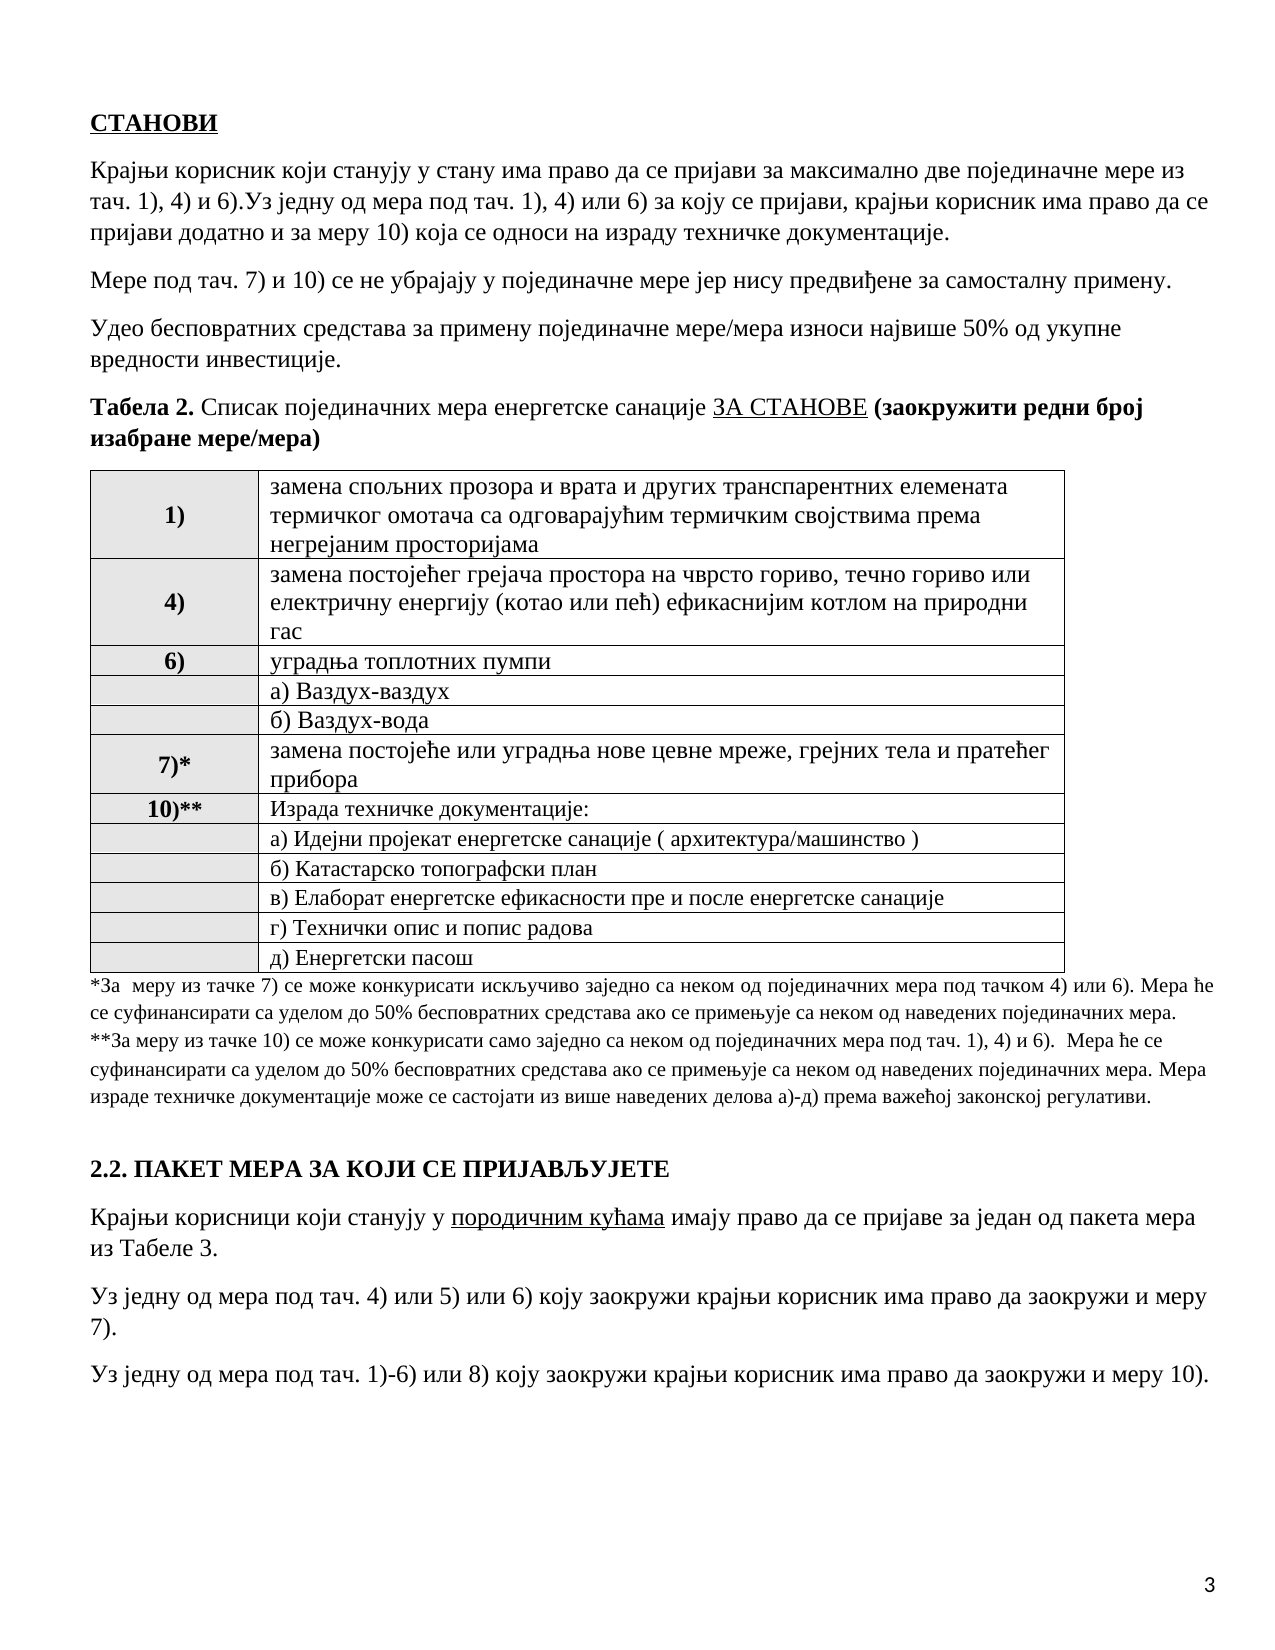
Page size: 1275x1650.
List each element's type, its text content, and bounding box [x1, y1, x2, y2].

table_cell замена постојећег грејача простора на чврсто гориво, течно гориво или електричну енергију (котао или пећ) ефикаснијим котлом на природни гас [259, 559, 1064, 645]
table_cell уградња топлотних пумпи [259, 646, 1064, 675]
table_cell [91, 854, 258, 882]
table_cell [91, 706, 258, 734]
table_cell 10)** [91, 794, 258, 823]
table_cell б) Ваздух-вода [259, 706, 1064, 734]
text Крајњи корисник који станују у стану има право да се пријави за максимално две појединачне мере из тач. 1), 4) и 6).Уз једну од мера под тач. 1), 4) или 6) за коју се пријави, крајњи корисник има право да се пријави додатно и за меру 10) која се односи на израду техничке документације. [90, 155, 1215, 246]
table_cell замена постојеће или уградња нове цевне мреже, грејних тела и пратећег прибора [259, 735, 1064, 793]
table_cell [91, 913, 258, 942]
table_cell a) Ваздух-ваздух [259, 676, 1064, 704]
text 2.2. ПАКЕТ МЕРА ЗА КОЈИ СЕ ПРИЈАВЉУЈЕТЕ [90, 1154, 1215, 1183]
table_cell [91, 824, 258, 852]
table_cell a) Идејни пројекат енергетске санације ( архитектура/машинство ) [259, 824, 1064, 852]
text Уз једну од мера под тач. 1)-6) или 8) коју заокружи крајњи корисник има право да заокружи и меру 10). [90, 1359, 1215, 1388]
text *За меру из тачке 7) се може конкурисати искључиво заједно са неком од појединачних мера под тачком 4) или 6). Мера ће се суфинансирати са уделом до 50% бесповратних средстава ако се примењује са неком од наведених појединачних мера. [90, 973, 1215, 1024]
text Уз једну од мера под тач. 4) или 5) или 6) коју заокружи крајњи корисник има право да заокружи и меру 7). [90, 1281, 1215, 1341]
table_cell [91, 943, 258, 972]
table_cell 4) [91, 559, 258, 645]
table_cell в) Елаборат енергетске ефикасности пре и после енергетске санације [259, 883, 1064, 912]
text Мере под тач. 7) и 10) се не убрајају у појединачне мере јер нису предвиђене за самосталну примену. [90, 265, 1215, 294]
table_cell Израда техничке документације: [259, 794, 1064, 823]
text Табела 2. Списак појединачних мера енергетске санације ЗА СТАНОВЕ (заокружити редни број изабране мере/мера) [90, 392, 1215, 451]
table_cell 6) [91, 646, 258, 675]
table_cell г) Технички опис и попис радова [259, 913, 1064, 942]
table_cell [91, 676, 258, 704]
text Крајњи корисници који станују у породичним кућама имају право да се пријаве за један од пакета мера из Табеле 3. [90, 1202, 1215, 1262]
text Удео бесповратних средстава за примену појединачне мере/мера износи највише 50% од укупне вредности инвестиције. [90, 313, 1215, 373]
text **За меру из тачке 10) се може конкурисати само заједно са неком од појединачних мера под тач. 1), 4) и 6). Мера ће се суфинансирати са уделом до 50% бесповратних средстава ако се примењује са неком од наведених појединачних мера. Мера израде техничке документације може се састојати из више наведених делова а)-д) према важећој законској регулативи. [90, 1028, 1215, 1108]
table_cell б) Катастарско топографски план [259, 854, 1064, 882]
table_header заменa спољних прозора и врата и других транспарентних елемената термичког омотача са одговарајућим термичким својствима према негрејаним просторијама [259, 471, 1064, 558]
text СТАНОВИ [90, 108, 1215, 136]
table_cell 7)* [91, 735, 258, 793]
table_cell д) Енергетски пасош [259, 943, 1064, 972]
table_cell [91, 883, 258, 912]
table_header 1) [91, 471, 258, 558]
